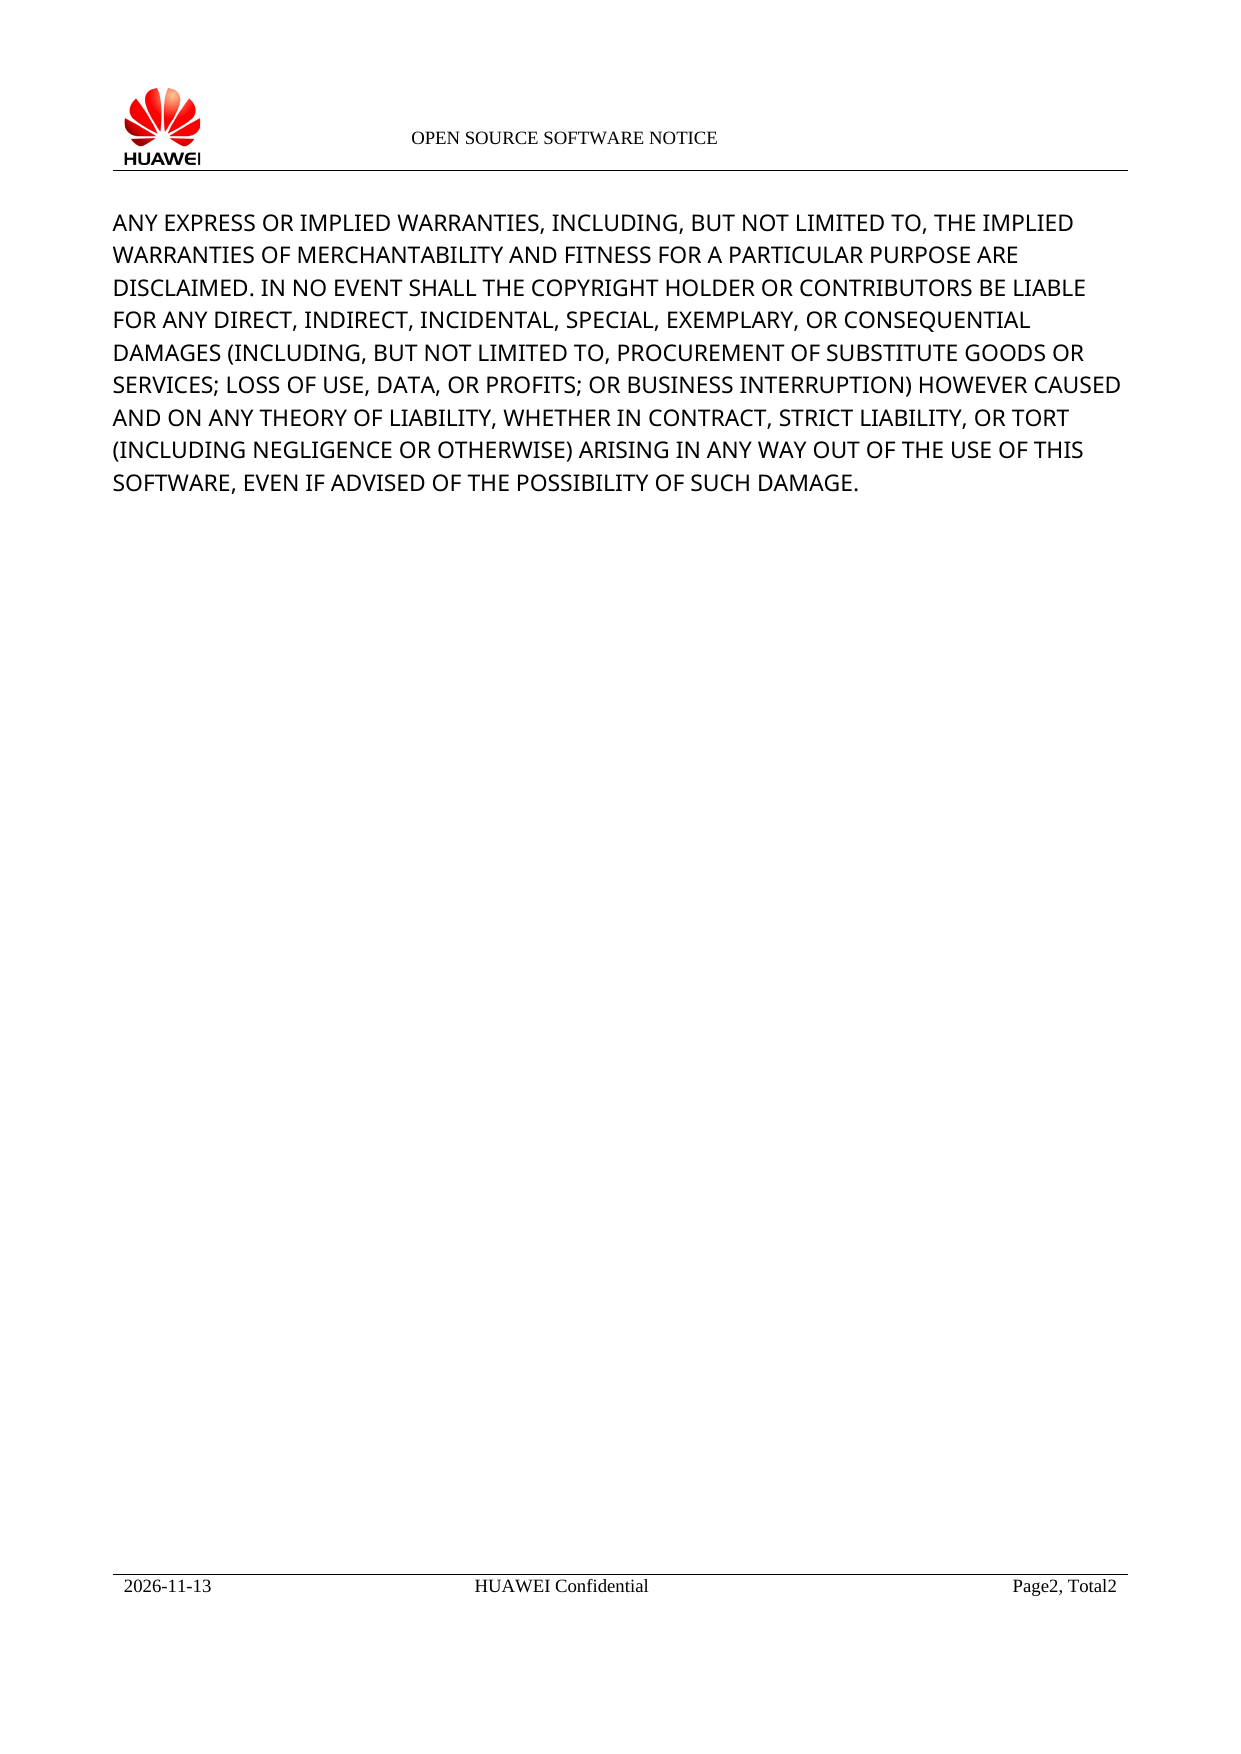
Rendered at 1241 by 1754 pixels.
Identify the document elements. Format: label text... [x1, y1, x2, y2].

picture [124, 88, 201, 165]
